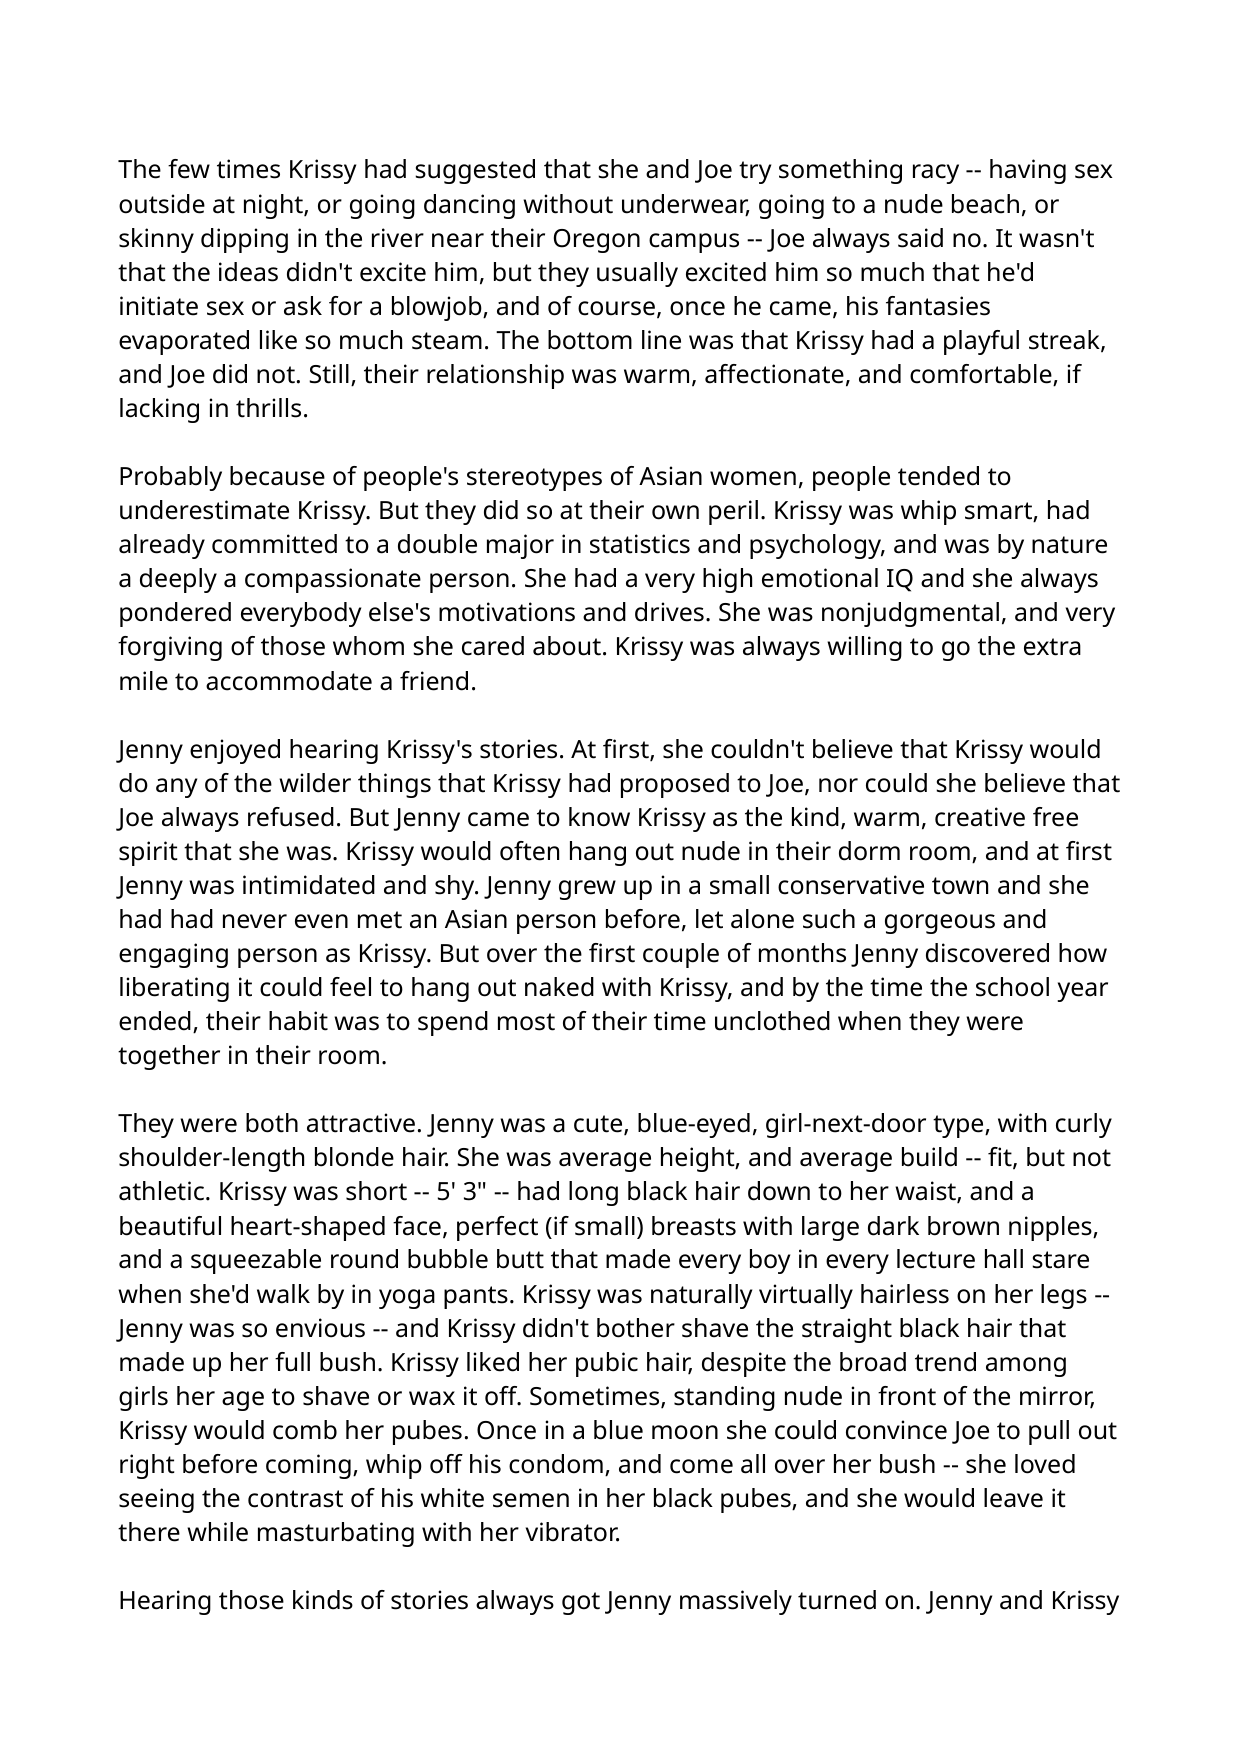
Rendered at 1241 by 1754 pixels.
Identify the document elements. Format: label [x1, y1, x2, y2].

text [118, 118, 1122, 1617]
